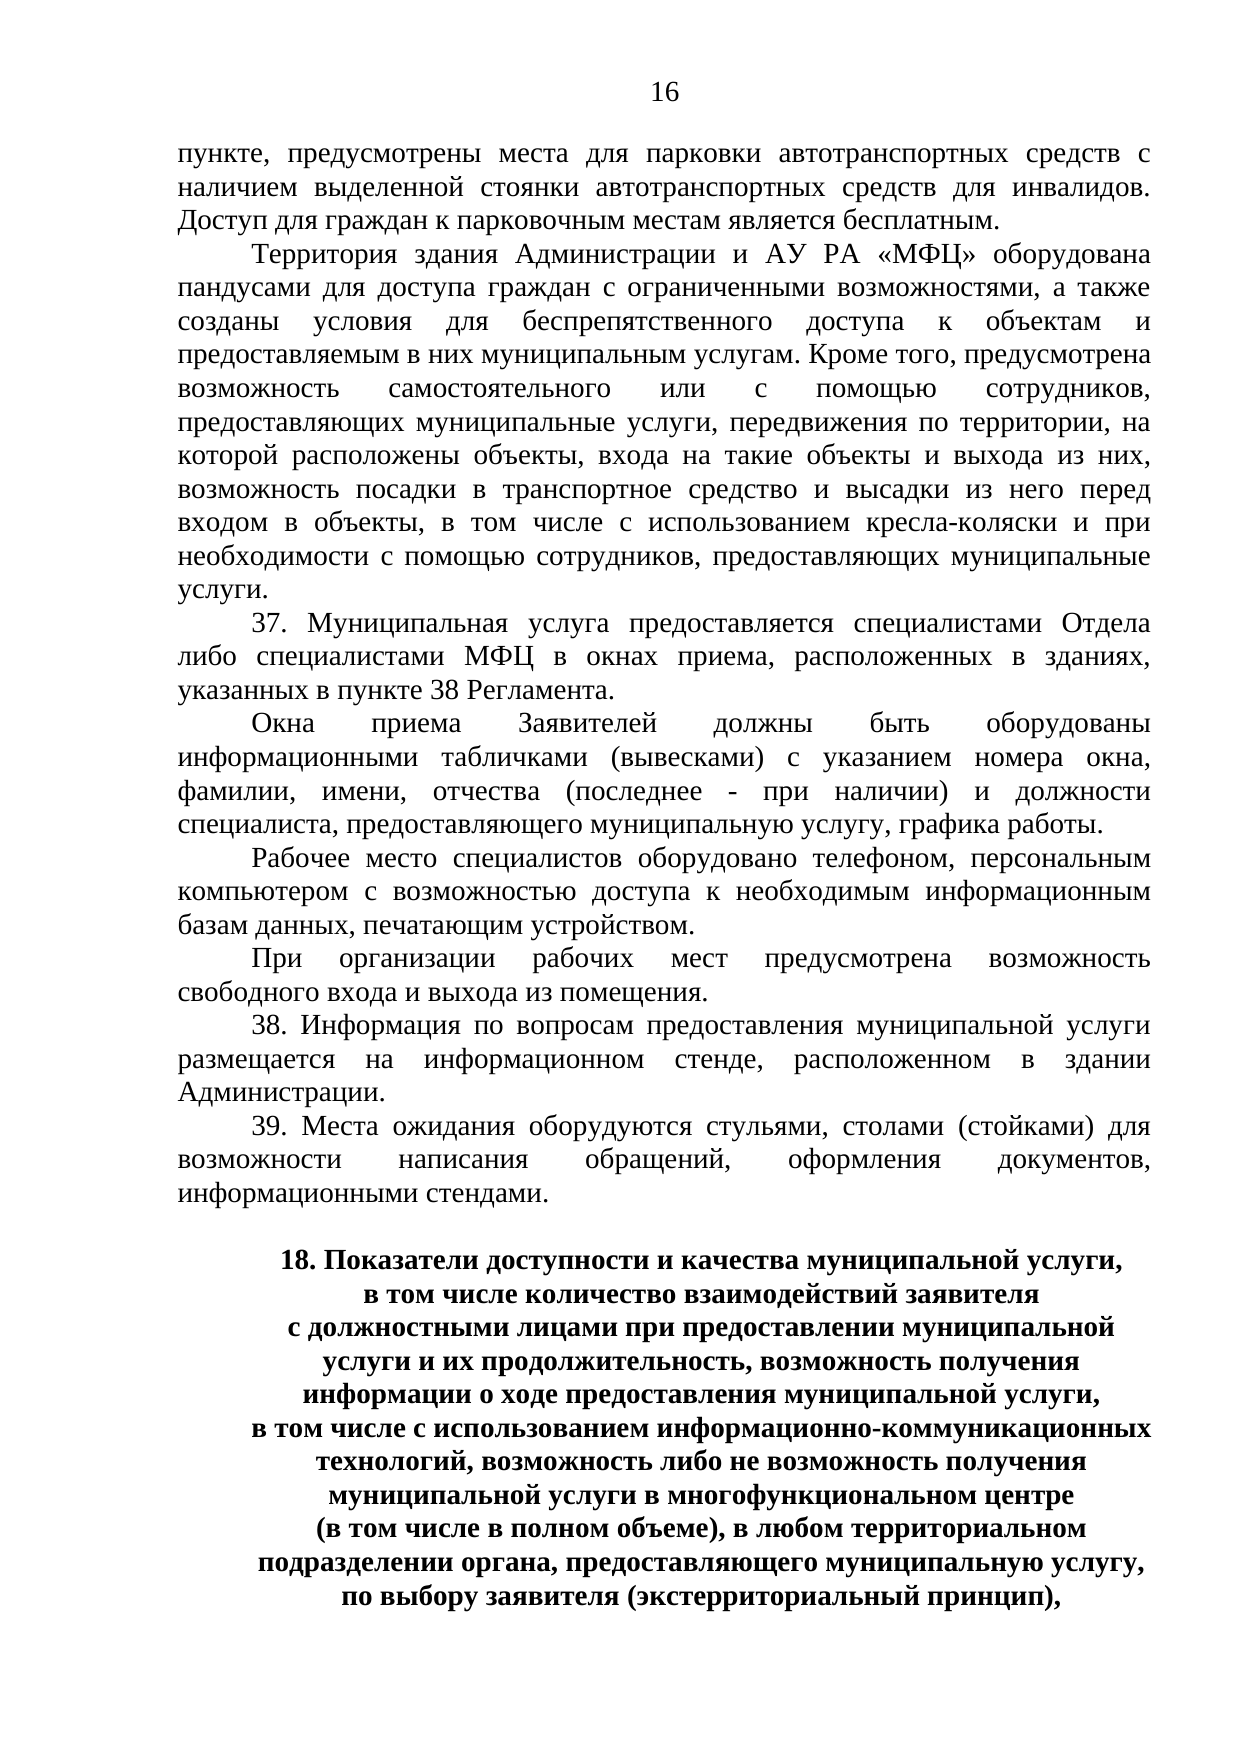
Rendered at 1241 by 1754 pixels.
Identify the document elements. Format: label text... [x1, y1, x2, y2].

title услуги и их продолжительность, возможность получения [177, 1343, 1152, 1376]
title по выбору заявителя (экстерриториальный принцип), [177, 1578, 1152, 1611]
title в том числе количество взаимодействий заявителя [177, 1276, 1152, 1309]
title (в том числе в полном объеме), в любом территориальном [177, 1511, 1152, 1544]
text Окна приема Заявителей должны быть оборудованы информационными табличками (вывесками) с указанием номера окна, фамилии, имени, отчества (последнее - при наличии) и должности специалиста, предоставляющего муниципальную услугу, графика работы. [177, 706, 1152, 840]
title 18. Показатели доступности и качества муниципальной услуги, [177, 1242, 1152, 1276]
title технологий, возможность либо не возможность получения [177, 1443, 1152, 1477]
title информации о ходе предоставления муниципальной услуги, [177, 1376, 1152, 1410]
title с должностными лицами при предоставлении муниципальной [177, 1309, 1152, 1343]
text 39. Места ожидания оборудуются стульями, столами (стойками) для возможности написания обращений, оформления документов, информационными стендами. [177, 1108, 1152, 1209]
text Рабочее место специалистов оборудовано телефоном, персональным компьютером с возможностью доступа к необходимым информационным базам данных, печатающим устройством. [177, 840, 1152, 940]
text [177, 135, 1152, 236]
title в том числе с использованием информационно-коммуникационных [177, 1410, 1152, 1443]
text При организации рабочих мест предусмотрена возможность свободного входа и выхода из помещения. [177, 940, 1152, 1007]
text 37. Муниципальная услуга предоставляется специалистами Отдела либо специалистами МФЦ в окнах приема, расположенных в зданиях, указанных в пункте 38 Регламента. [177, 605, 1152, 706]
text Территория здания Администрации и АУ РА «МФЦ» оборудована пандусами для доступа граждан с ограниченными возможностями, а также созданы условия для беспрепятственного доступа к объектам и предоставляемым в них муниципальным услугам. Кроме того, предусмотрена возможность самостоятельного или с помощью сотрудников, предоставляющих муниципальные услуги, передвижения по территории, на которой расположены объекты, входа на такие объекты и выхода из них, возможность посадки в транспортное средство и высадки из него перед входом в объекты, в том числе с использованием кресла-коляски и при необходимости с помощью сотрудников, предоставляющих муниципальные услуги. [177, 236, 1152, 605]
title подразделении органа, предоставляющего муниципальную услугу, [177, 1544, 1152, 1578]
title муниципальной услуги в многофункциональном центре [177, 1477, 1152, 1511]
text 38. Информация по вопросам предоставления муниципальной услуги размещается на информационном стенде, расположенном в здании Администрации. [177, 1007, 1152, 1108]
